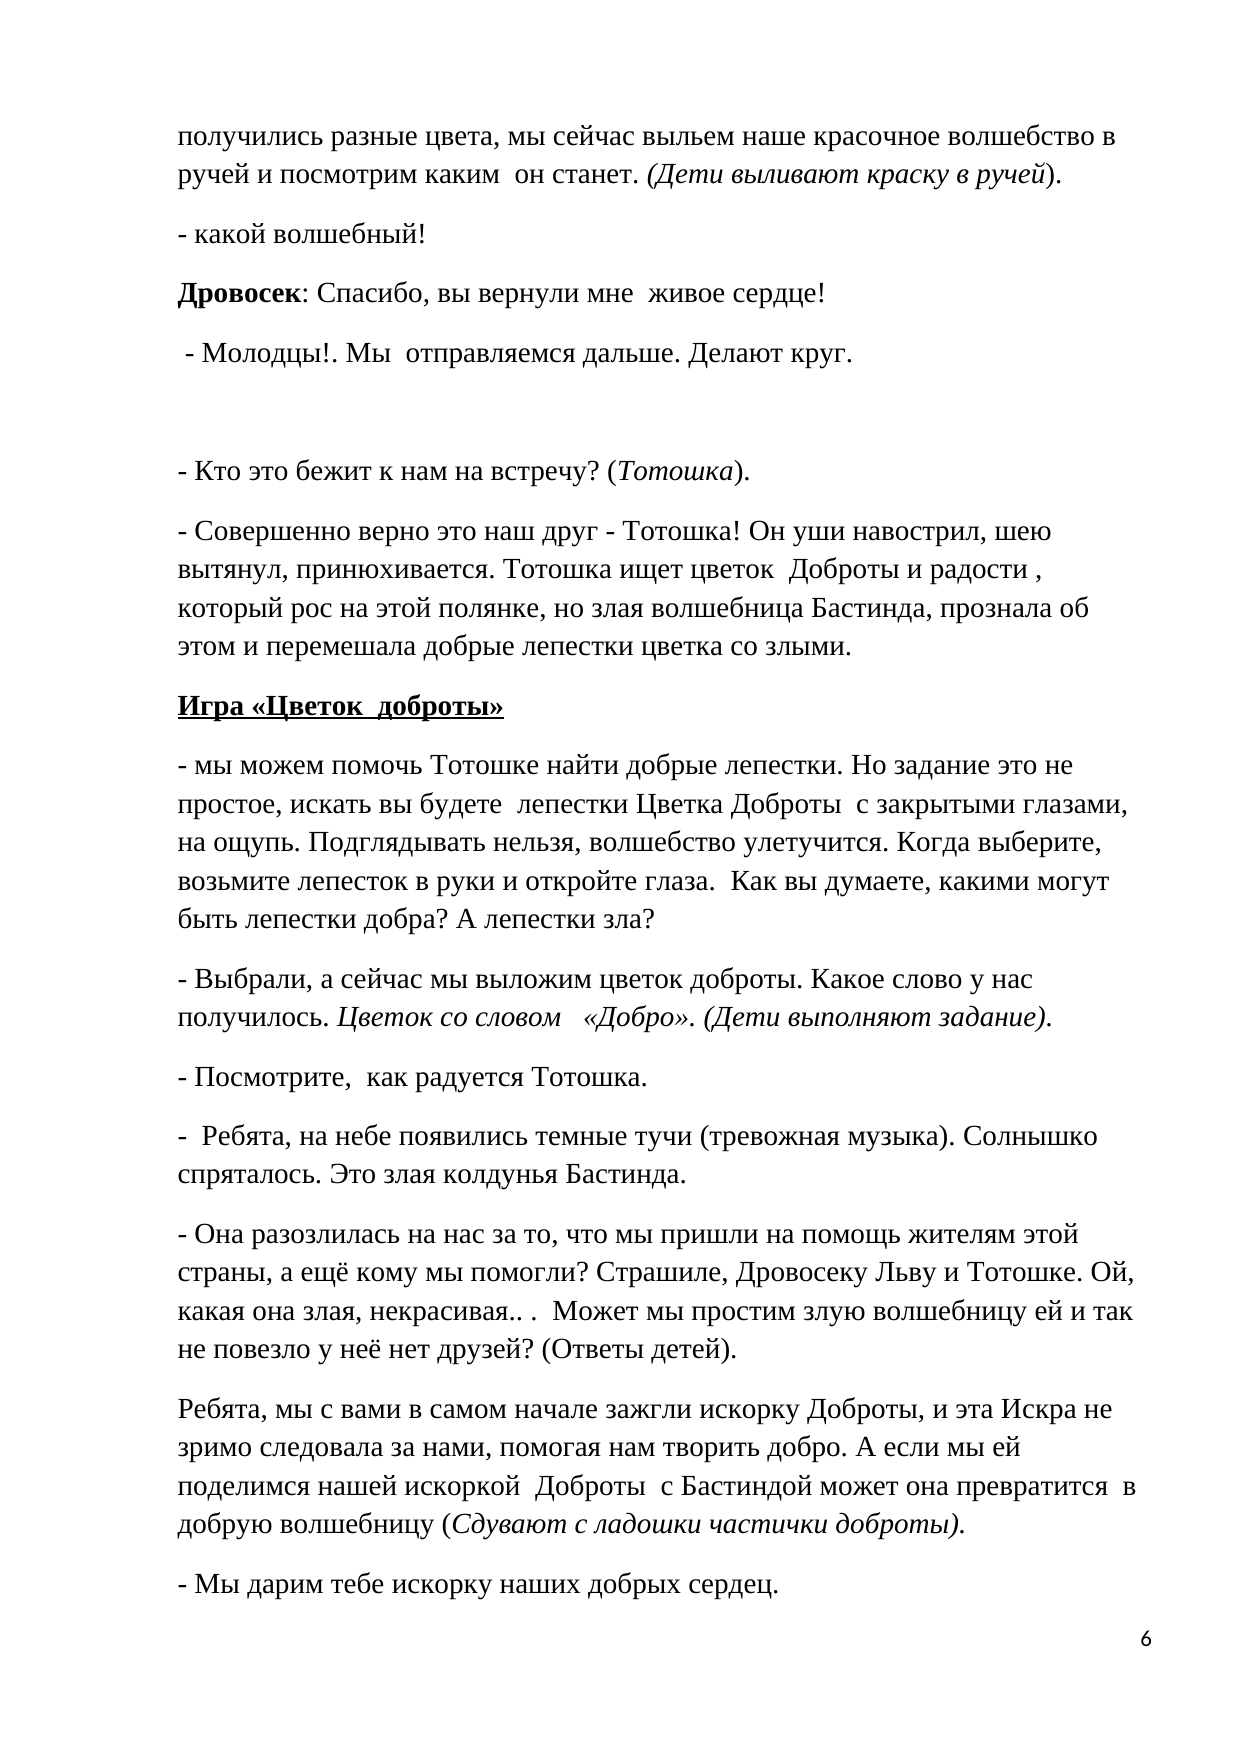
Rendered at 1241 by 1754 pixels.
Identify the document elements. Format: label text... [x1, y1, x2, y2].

text - Мы дарим тебе искорку наших добрых сердец. [177, 1566, 1152, 1599]
text - Молодцы!. Мы отправляемся дальше. Делают круг. [177, 335, 1152, 368]
text - Посмотрите, как радуется Тотошка. [177, 1059, 1152, 1092]
text - Совершенно верно это наш друг - Тотошка! Он уши навострил, шею вытянул, принюхивается. Тотошка ищет цветок Доброты и радости , который рос на этой полянке, но злая волшебница Бастинда, прознала об этом и перемешала добрые лепестки цветка со злыми. [177, 513, 1152, 662]
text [177, 118, 1152, 190]
text - мы можем помочь Тотошке найти добрые лепестки. Но задание это не простое, искать вы будете лепестки Цветка Доброты с закрытыми глазами, на ощупь. Подглядывать нельзя, волшебство улетучится. Когда выберите, возьмите лепесток в руки и откройте глаза. Как вы думаете, какими могут быть лепестки добра? А лепестки зла? [177, 747, 1152, 935]
text - Она разозлилась на нас за то, что мы пришли на помощь жителям этой страны, а ещё кому мы помогли? Страшиле, Дровосеку Льву и Тотошке. Ой, какая она злая, некрасивая.. . Может мы простим злую волшебницу ей и так не повезло у неё нет друзей? (Ответы детей). [177, 1216, 1152, 1365]
text Ребята, мы с вами в самом начале зажгли искорку Доброты, и эта Искра не зримо следовала за нами, помогая нам творить добро. А если мы ей поделимся нашей искоркой Доброты с Бастиндой может она превратится в добрую волшебницу (Сдувают с ладошки частички доброты). [177, 1391, 1152, 1540]
text - Кто это бежит к нам на встречу? (Тотошка). [177, 453, 1152, 487]
text Игра «Цветок доброты» [177, 688, 1152, 721]
text Дровосек: Спасибо, вы вернули мне живое сердце! [177, 275, 1152, 309]
text - Ребята, на небе появились темные тучи (тревожная музыка). Солнышко спряталось. Это злая колдунья Бастинда. [177, 1118, 1152, 1190]
text - какой волшебный! [177, 216, 1152, 249]
text - Выбрали, а сейчас мы выложим цветок доброты. Какое слово у нас получилось. Цветок со словом «Добро». (Дети выполняют задание). [177, 961, 1152, 1033]
